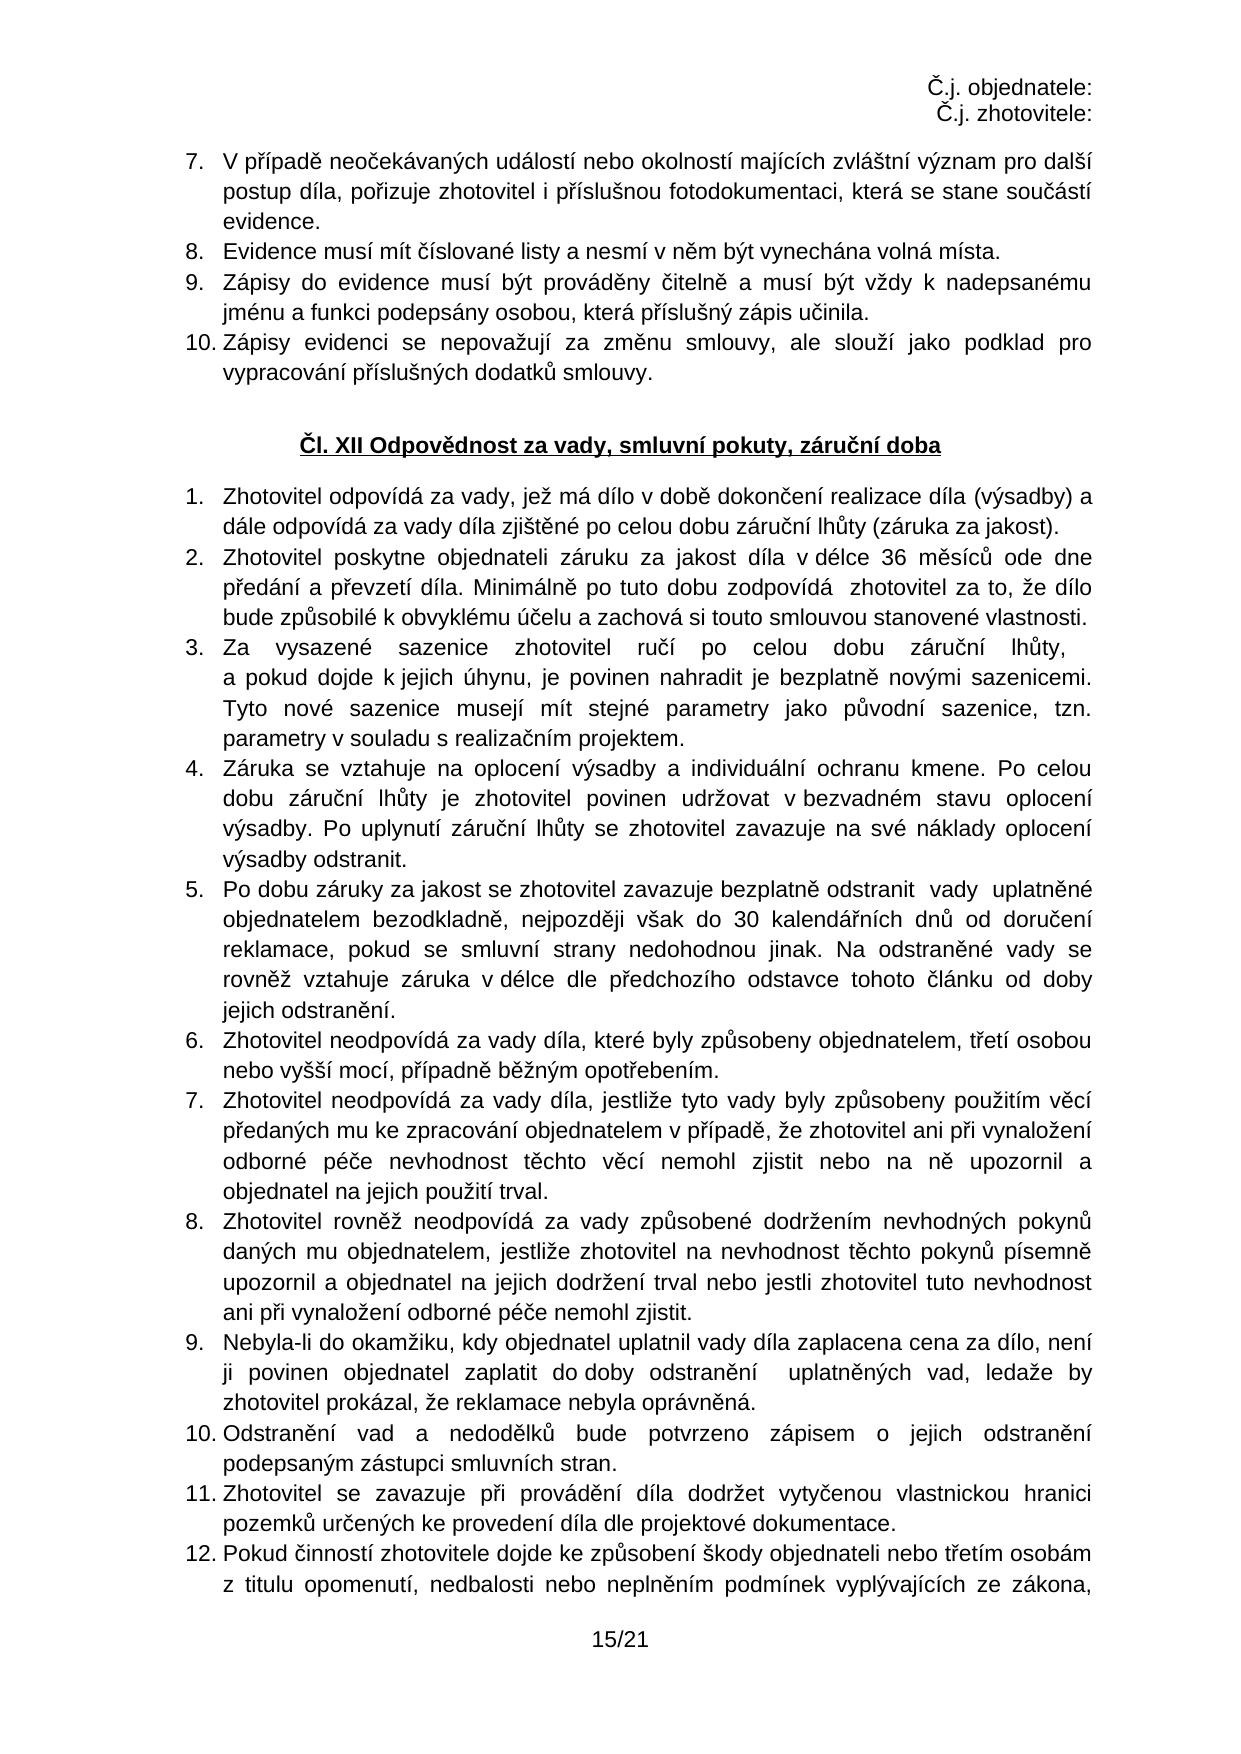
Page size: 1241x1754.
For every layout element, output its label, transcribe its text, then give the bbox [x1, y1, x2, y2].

list Zhotovitel odpovídá za vady, jež má dílo v době dokončení realizace díla (výsadby) a dále odpovídá za vady díla zjištěné po celou dobu záruční lhůty (záruka za jakost). [185, 483, 1093, 540]
list Záruka se vztahuje na oplocení výsadby a individuální ochranu kmene. Po celou dobu záruční lhůty je zhotovitel povinen udržovat v bezvadném stavu oplocení výsadby. Po uplynutí záruční lhůty se zhotovitel zavazuje na své náklady oplocení výsadby odstranit. [185, 755, 1093, 872]
list Zhotovitel poskytne objednateli záruku za jakost díla v délce 36 měsíců ode dne předání a převzetí díla. Minimálně po tuto dobu zodpovídá zhotovitel za to, že dílo bude způsobilé k obvyklému účelu a zachová si touto smlouvou stanovené vlastnosti. [185, 543, 1093, 630]
list Zhotovitel rovněž neodpovídá za vady způsobené dodržením nevhodných pokynů daných mu objednatelem, jestliže zhotovitel na nevhodnost těchto pokynů písemně upozornil a objednatel na jejich dodržení trval nebo jestli zhotovitel tuto nevhodnost ani při vynaložení odborné péče nemohl zjistit. [185, 1208, 1093, 1325]
list Evidence musí mít číslované listy a nesmí v něm být vynechána volná místa. [185, 238, 1093, 264]
list Zápisy evidenci se nepovažují za změnu smlouvy, ale slouží jako podklad pro vypracování příslušných dodatků smlouvy. [185, 329, 1093, 385]
list Zhotovitel neodpovídá za vady díla, které byly způsobeny objednatelem, třetí osobou nebo vyšší mocí, případně běžným opotřebením. [185, 1027, 1093, 1083]
list Za vysazené sazenice zhotovitel ručí po celou dobu záruční lhůty, a pokud dojde k jejich úhynu, je povinen nahradit je bezplatně novými sazenicemi. Tyto nové sazenice musejí mít stejné parametry jako původní sazenice, tzn. parametry v souladu s realizačním projektem. [185, 634, 1093, 751]
text Čl. XII Odpovědnost za vady, smluvní pokuty, záruční doba [148, 432, 1093, 458]
list Nebyla-li do okamžiku, kdy objednatel uplatnil vady díla zaplacena cena za dílo, není ji povinen objednatel zaplatit do doby odstranění uplatněných vad, ledaže by zhotovitel prokázal, že reklamace nebyla oprávněná. [185, 1329, 1093, 1416]
list Zhotovitel se zavazuje při provádění díla dodržet vytyčenou vlastnickou hranici pozemků určených ke provedení díla dle projektové dokumentace. [185, 1480, 1093, 1537]
list Zhotovitel neodpovídá za vady díla, jestliže tyto vady byly způsobeny použitím věcí předaných mu ke zpracování objednatelem v případě, že zhotovitel ani při vynaložení odborné péče nevhodnost těchto věcí nemohl zjistit nebo na ně upozornil a objednatel na jejich použití trval. [185, 1087, 1093, 1204]
list Zápisy do evidence musí být prováděny čitelně a musí být vždy k nadepsanému jménu a funkci podepsány osobou, která příslušný zápis učinila. [185, 268, 1093, 325]
list Odstranění vad a nedodělků bude potvrzeno zápisem o jejich odstranění podepsaným zástupci smluvních stran. [185, 1419, 1093, 1476]
list V případě neočekávaných událostí nebo okolností majících zvláštní význam pro další postup díla, pořizuje zhotovitel i příslušnou fotodokumentaci, která se stane součástí evidence. [185, 148, 1093, 234]
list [185, 1540, 1093, 1597]
list Po dobu záruky za jakost se zhotovitel zavazuje bezplatně odstranit vady uplatněné objednatelem bezodkladně, nejpozději však do 30 kalendářních dnů od doručení reklamace, pokud se smluvní strany nedohodnou jinak. Na odstraněné vady se rovněž vztahuje záruka v délce dle předchozího odstavce tohoto článku od doby jejich odstranění. [185, 876, 1093, 1023]
